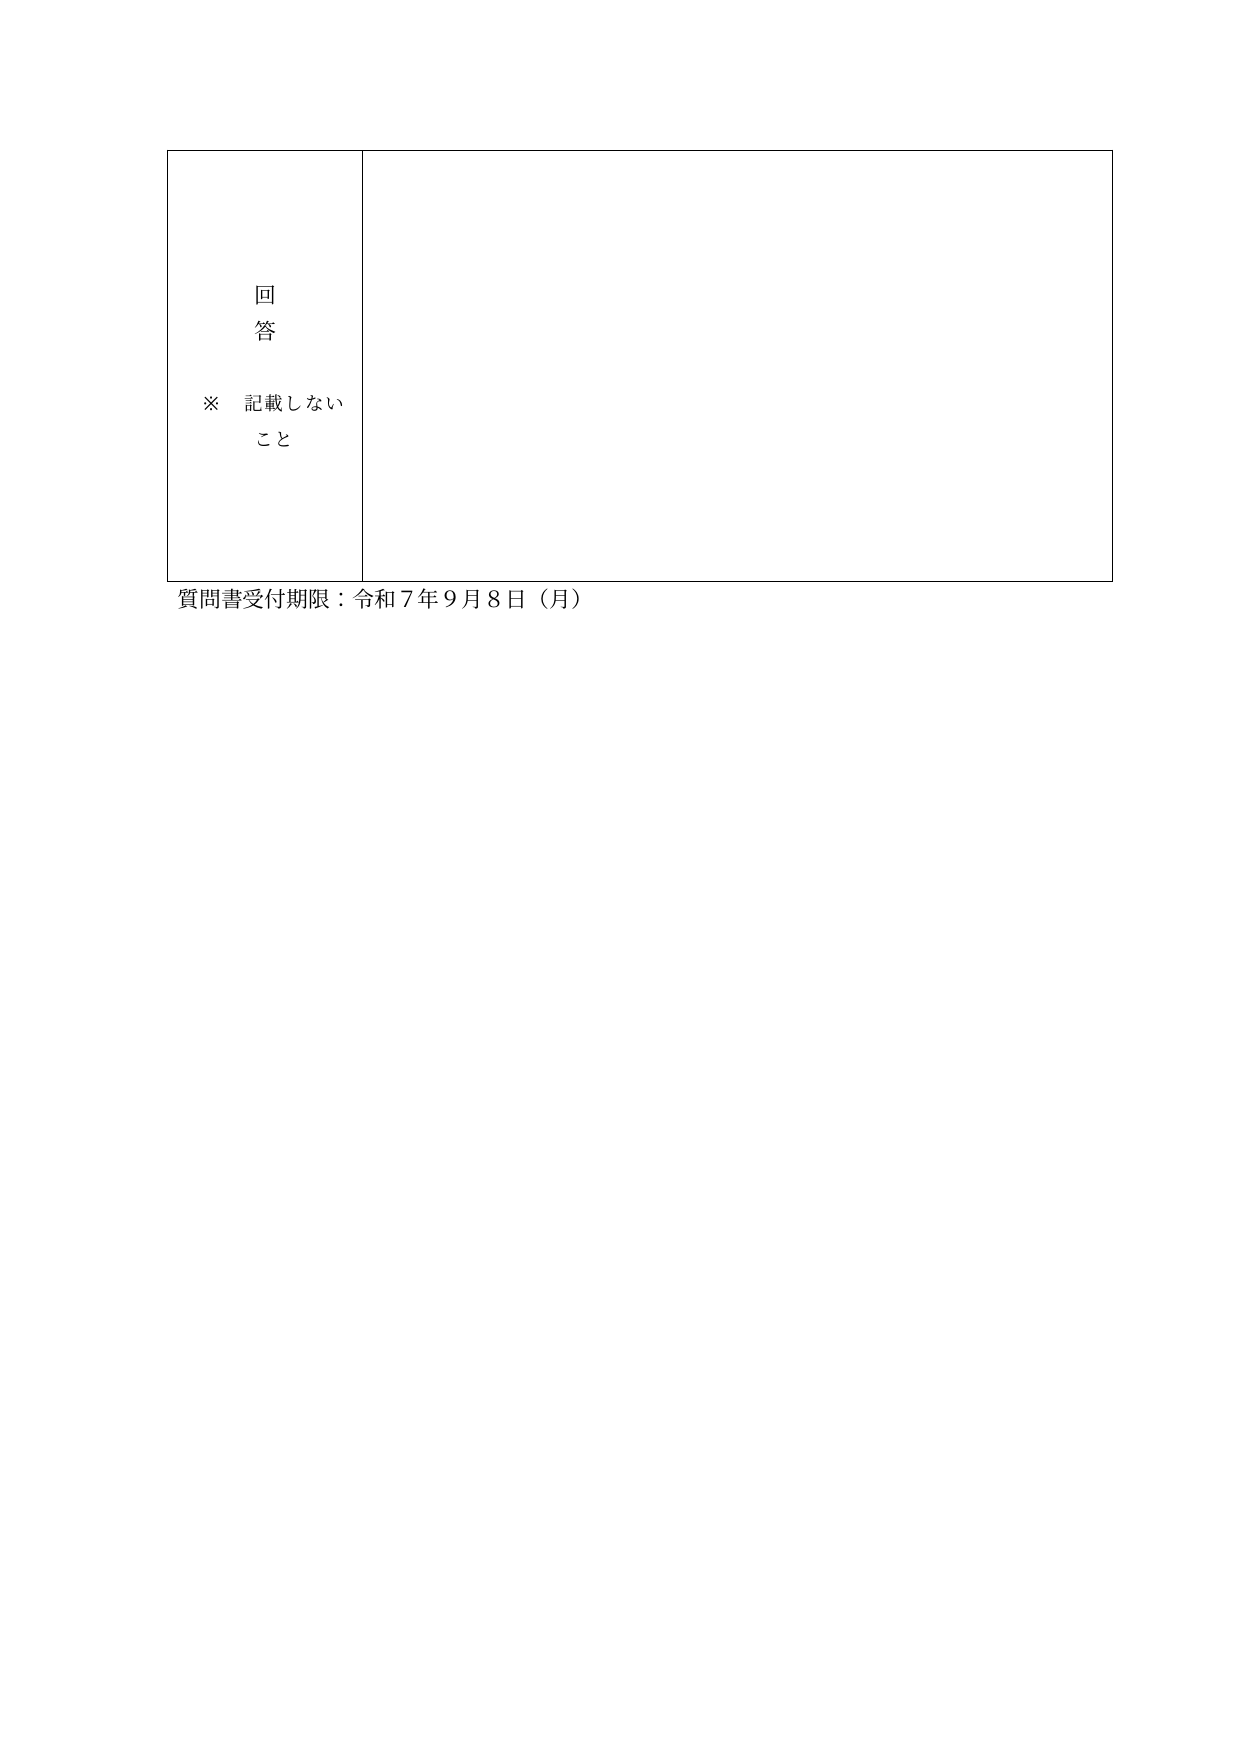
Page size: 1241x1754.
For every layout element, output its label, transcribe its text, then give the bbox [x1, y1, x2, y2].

text 質問書受付期限：令和７年９月８日（月） [156, 582, 1096, 614]
table_header [363, 151, 1112, 581]
table_header 回 答 ※ 記載しないこと [168, 151, 362, 581]
